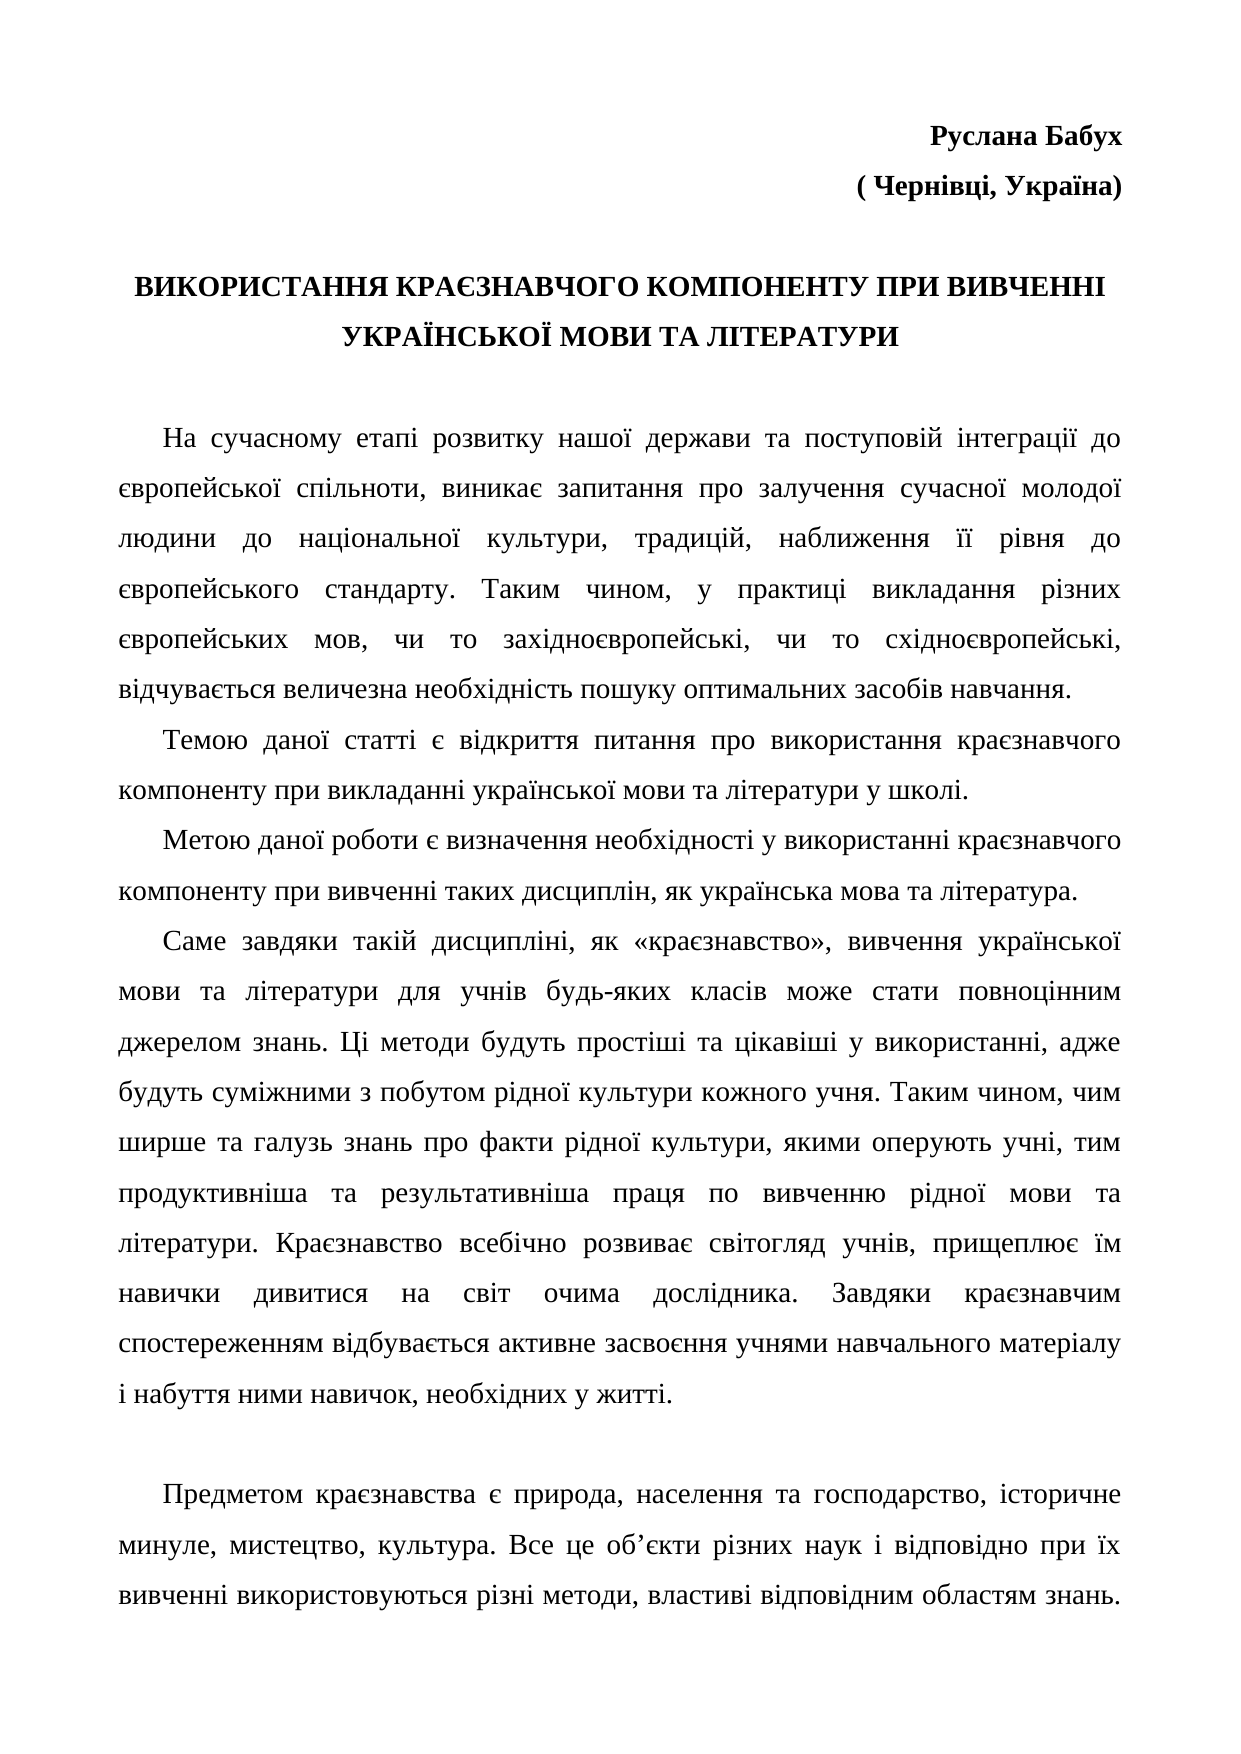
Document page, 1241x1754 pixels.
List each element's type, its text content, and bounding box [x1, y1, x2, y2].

text Саме завдяки такій дисципліні, як «краєзнавство», вивчення української мови та літератури для учнів будь-яких класів може стати повноцінним джерелом знань. Ці методи будуть простіші та цікавіші у використанні, адже будуть суміжними з побутом рідної культури кожного учня. Таким чином, чим ширше та галузь знань про факти рідної культури, якими оперують учні, тим продуктивніша та результативніша праця по вивченню рідної мови та літератури. Краєзнавство всебічно розвиває світогляд учнів, прищеплює їм навички дивитися на світ очима дослідника. Завдяки краєзнавчим спостереженням відбувається активне засвоєння учнями навчального матеріалу і набуття ними навичок, необхідних у житті. [118, 923, 1122, 1409]
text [118, 1477, 1122, 1611]
text Метою даної роботи є визначення необхідності у використанні краєзнавчого компоненту при вивченні таких дисциплін, як українська мова та література. [118, 822, 1122, 906]
text Руслана Бабух [118, 118, 1122, 152]
text ( Чернівці, Україна) [118, 168, 1122, 202]
text На сучасному етапі розвитку нашої держави та поступовій інтеграції до європейської спільноти, виникає запитання про залучення сучасної молодої людини до національної культури, традицій, наближення її рівня до європейського стандарту. Таким чином, у практиці викладання різних європейських мов, чи то західноєвропейські, чи то східноєвропейські, відчувається величезна необхідність пошуку оптимальних засобів навчання. [118, 420, 1122, 705]
text Темою даної статті є відкриття питання про використання краєзнавчого компоненту при викладанні української мови та літератури у школі. [118, 722, 1122, 806]
text ВИКОРИСТАННЯ КРАЄЗНАВЧОГО КОМПОНЕНТУ ПРИ ВИВЧЕННІ УКРАЇНСЬКОЇ МОВИ ТА ЛІТЕРАТУРИ [118, 269, 1122, 353]
